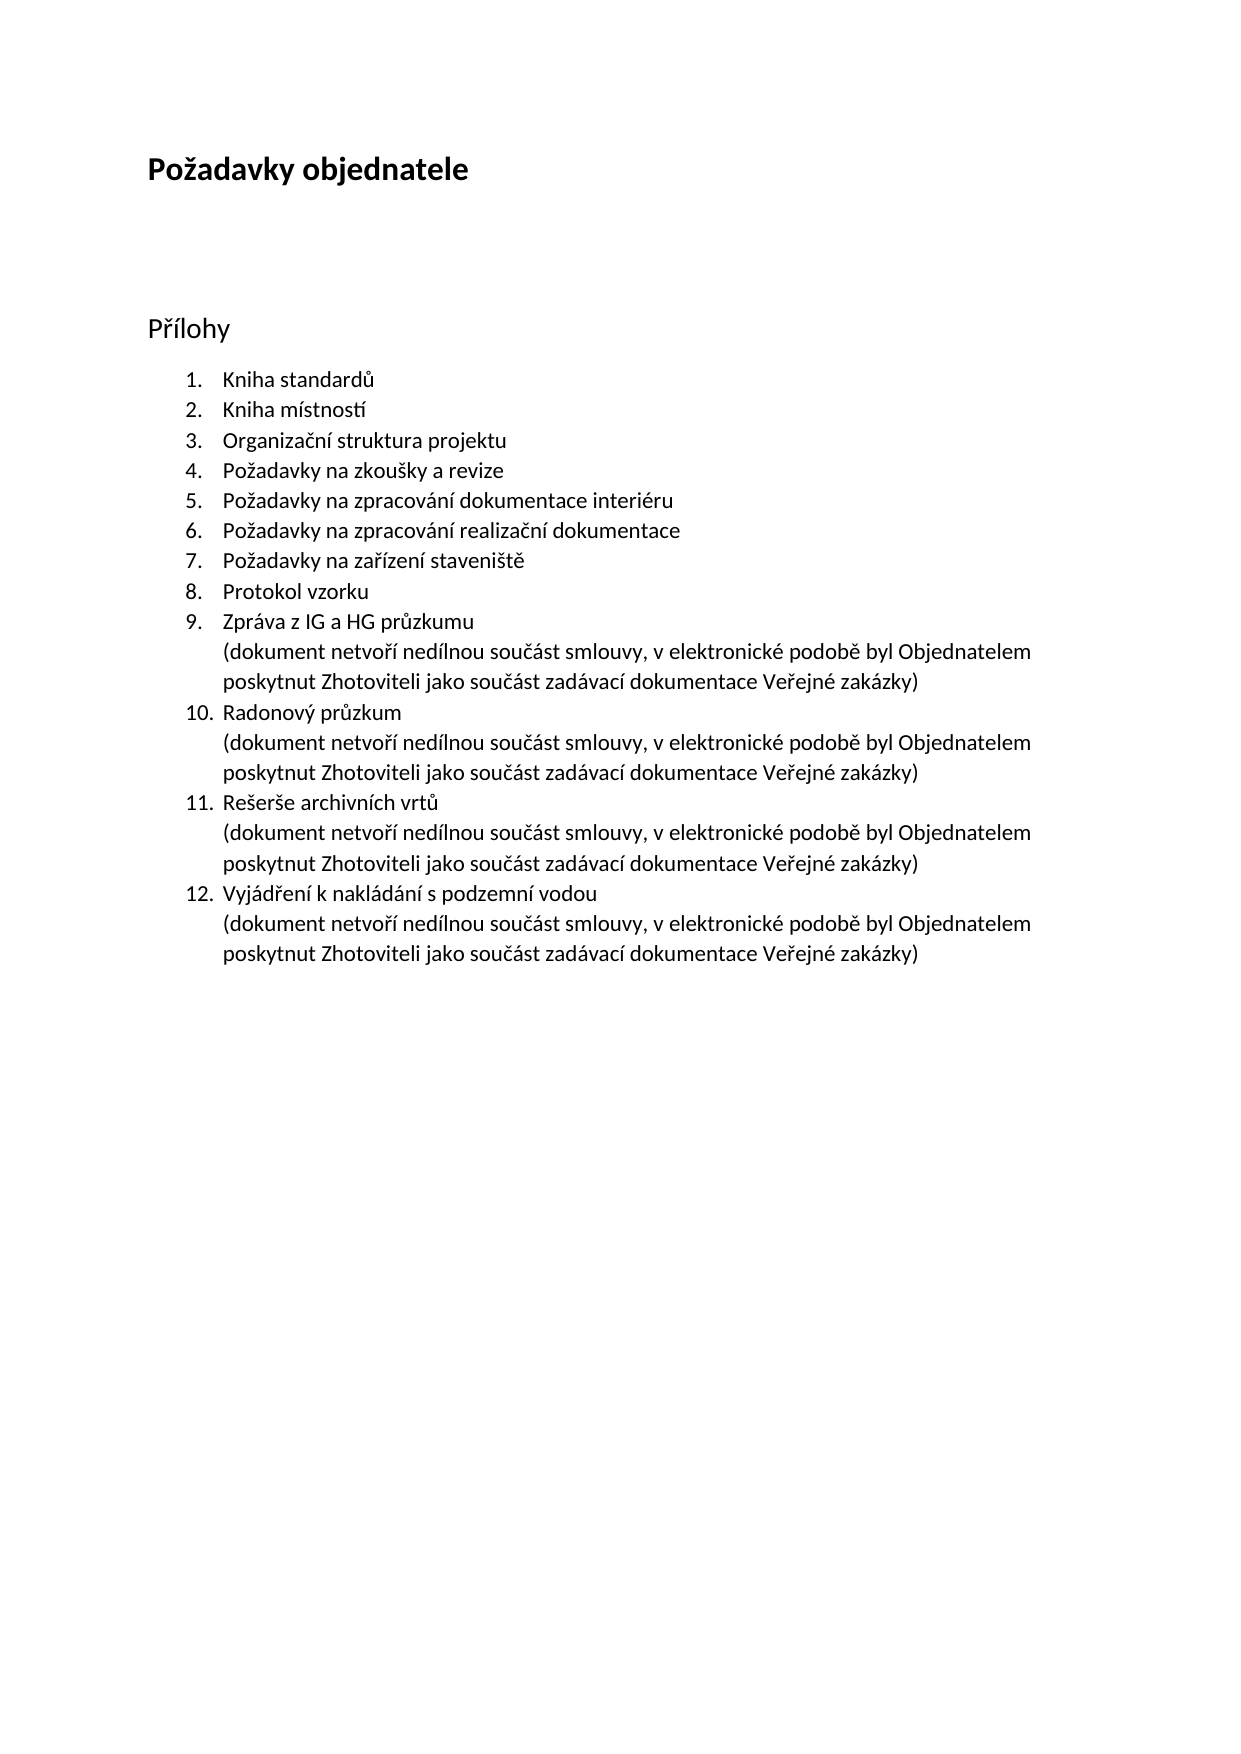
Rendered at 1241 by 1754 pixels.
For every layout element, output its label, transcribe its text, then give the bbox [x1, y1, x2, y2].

list Požadavky na zkoušky a revize [185, 456, 1093, 484]
list (dokument netvoří nedílnou součást smlouvy, v elektronické podobě byl Objednatelem poskytnut Zhotoviteli jako součást zadávací dokumentace Veřejné zakázky) [223, 909, 1093, 967]
list Zpráva z IG a HG průzkumu [185, 607, 1093, 635]
list Protokol vzorku [185, 577, 1093, 605]
list Rešerše archivních vrtů [185, 788, 1093, 816]
text Požadavky objednatele [148, 148, 1093, 188]
list Kniha standardů [185, 365, 1093, 393]
list Požadavky na zpracování realizační dokumentace [185, 516, 1093, 544]
list (dokument netvoří nedílnou součást smlouvy, v elektronické podobě byl Objednatelem poskytnut Zhotoviteli jako součást zadávací dokumentace Veřejné zakázky) [223, 637, 1093, 695]
list (dokument netvoří nedílnou součást smlouvy, v elektronické podobě byl Objednatelem poskytnut Zhotoviteli jako součást zadávací dokumentace Veřejné zakázky) [223, 818, 1093, 877]
list Kniha místností [185, 396, 1093, 423]
list Vyjádření k nakládání s podzemní vodou [185, 879, 1093, 907]
text Přílohy [148, 310, 1093, 346]
list Požadavky na zpracování dokumentace interiéru [185, 486, 1093, 514]
list Požadavky na zařízení staveniště [185, 547, 1093, 574]
list (dokument netvoří nedílnou součást smlouvy, v elektronické podobě byl Objednatelem poskytnut Zhotoviteli jako součást zadávací dokumentace Veřejné zakázky) [223, 728, 1093, 786]
list Radonový průzkum [185, 698, 1093, 726]
list Organizační struktura projektu [185, 426, 1093, 454]
